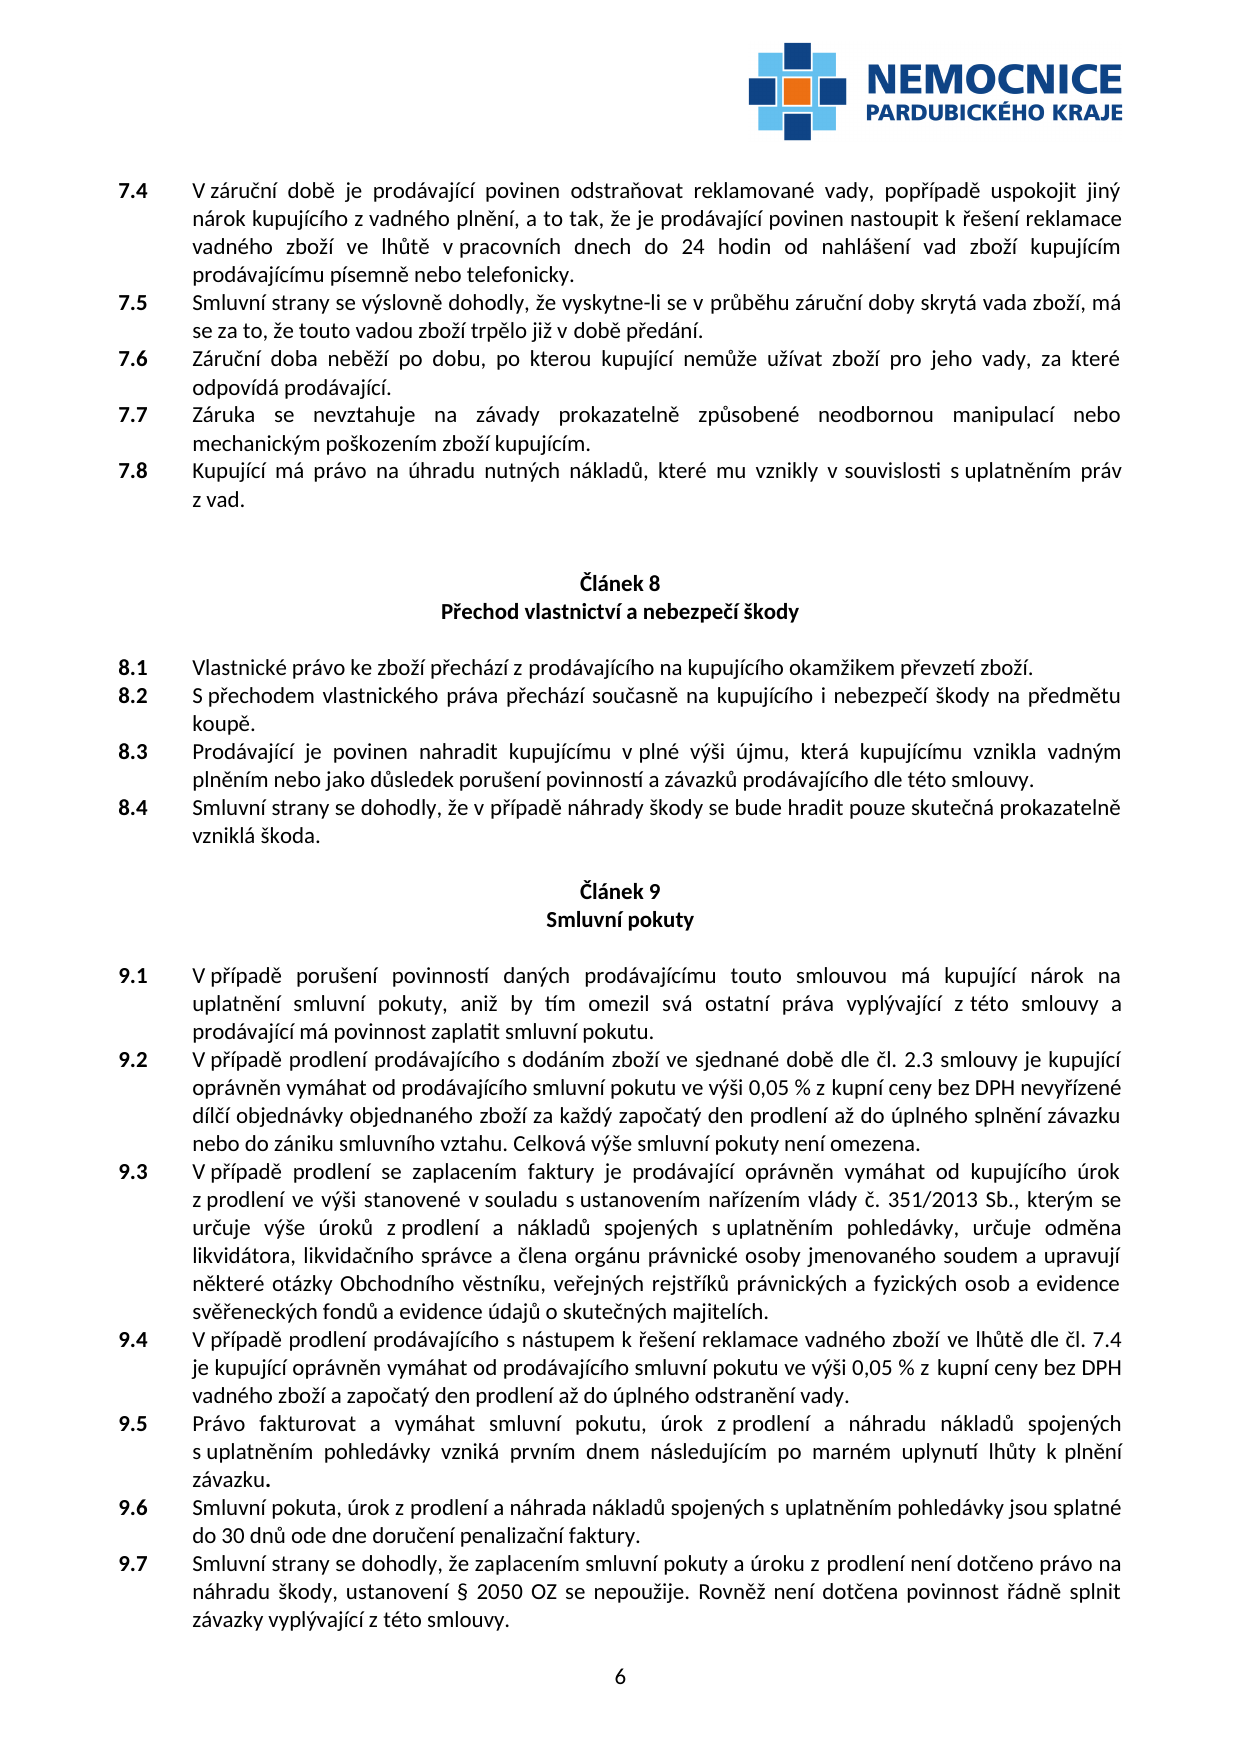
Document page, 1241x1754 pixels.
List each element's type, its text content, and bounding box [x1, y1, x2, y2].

text 9.1 V případě porušení povinností daných prodávajícímu touto smlouvou má kupující nárok na uplatnění smluvní pokuty, aniž by tím omezil svá ostatní práva vyplývající z této smlouvy a prodávající má povinnost zaplatit smluvní pokutu. [118, 961, 1122, 1045]
text 8.4 Smluvní strany se dohodly, že v případě náhrady škody se bude hradit pouze skutečná prokazatelně vzniklá škoda. [118, 793, 1122, 849]
text 8.2 S přechodem vlastnického práva přechází současně na kupujícího i nebezpečí škody na předmětu koupě. [118, 681, 1122, 737]
text Článek 8 [118, 569, 1122, 597]
text Smluvní pokuty [118, 905, 1122, 933]
text 9.7 Smluvní strany se dohodly, že zaplacením smluvní pokuty a úroku z prodlení není dotčeno právo na náhradu škody, ustanovení § 2050 OZ se nepoužije. Rovněž není dotčena povinnost řádně splnit závazky vyplývající z této smlouvy. [118, 1549, 1122, 1633]
text 7.8 Kupující má právo na úhradu nutných nákladů, které mu vznikly v souvislosti s uplatněním práv z vad. [118, 457, 1122, 513]
text 8.1 Vlastnické právo ke zboží přechází z prodávajícího na kupujícího okamžikem převzetí zboží. [118, 653, 1122, 681]
text 9.5 Právo fakturovat a vymáhat smluvní pokutu, úrok z prodlení a náhradu nákladů spojených s uplatněním pohledávky vzniká prvním dnem následujícím po marném uplynutí lhůty k plnění závazku. [118, 1409, 1122, 1493]
text Přechod vlastnictví a nebezpečí škody [118, 597, 1122, 625]
text 9.3 V případě prodlení se zaplacením faktury je prodávající oprávněn vymáhat od kupujícího úrok z prodlení ve výši stanovené v souladu s ustanovením nařízením vlády č. 351/2013 Sb., kterým se určuje výše úroků z prodlení a nákladů spojených s uplatněním pohledávky, určuje odměna likvidátora, likvidačního správce a člena orgánu právnické osoby jmenovaného soudem a upravují některé otázky Obchodního věstníku, veřejných rejstříků právnických a fyzických osob a evidence svěřeneckých fondů a evidence údajů o skutečných majitelích. [118, 1157, 1122, 1325]
text 7.7 Záruka se nevztahuje na závady prokazatelně způsobené neodbornou manipulací nebo mechanickým poškozením zboží kupujícím. [118, 401, 1122, 457]
text Článek 9 [118, 877, 1122, 905]
text 8.3 Prodávající je povinen nahradit kupujícímu v plné výši újmu, která kupujícímu vznikla vadným plněním nebo jako důsledek porušení povinností a závazků prodávajícího dle této smlouvy. [118, 737, 1122, 793]
text 7.5 Smluvní strany se výslovně dohodly, že vyskytne-li se v průběhu záruční doby skrytá vada zboží, má se za to, že touto vadou zboží trpělo již v době předání. [118, 288, 1122, 344]
text 9.6 Smluvní pokuta, úrok z prodlení a náhrada nákladů spojených s uplatněním pohledávky jsou splatné do 30 dnů ode dne doručení penalizační faktury. [118, 1493, 1122, 1549]
text 7.6 Záruční doba neběží po dobu, po kterou kupující nemůže užívat zboží pro jeho vady, za které odpovídá prodávající. [118, 344, 1122, 401]
text 9.2 V případě prodlení prodávajícího s dodáním zboží ve sjednané době dle čl. 2.3 smlouvy je kupující oprávněn vymáhat od prodávajícího smluvní pokutu ve výši 0,05 % z kupní ceny bez DPH nevyřízené dílčí objednávky objednaného zboží za každý započatý den prodlení až do úplného splnění závazku nebo do zániku smluvního vztahu. Celková výše smluvní pokuty není omezena. [118, 1045, 1122, 1157]
picture [747, 41, 1123, 142]
text 9.4 V případě prodlení prodávajícího s nástupem k řešení reklamace vadného zboží ve lhůtě dle čl. 7.4 je kupující oprávněn vymáhat od prodávajícího smluvní pokutu ve výši 0,05 % z kupní ceny bez DPH vadného zboží a započatý den prodlení až do úplného odstranění vady. [118, 1325, 1122, 1409]
text 7.4 V záruční době je prodávající povinen odstraňovat reklamované vady, popřípadě uspokojit jiný nárok kupujícího z vadného plnění, a to tak, že je prodávající povinen nastoupit k řešení reklamace vadného zboží ve lhůtě v pracovních dnech do 24 hodin od nahlášení vad zboží kupujícím prodávajícímu písemně nebo telefonicky. [118, 176, 1122, 288]
